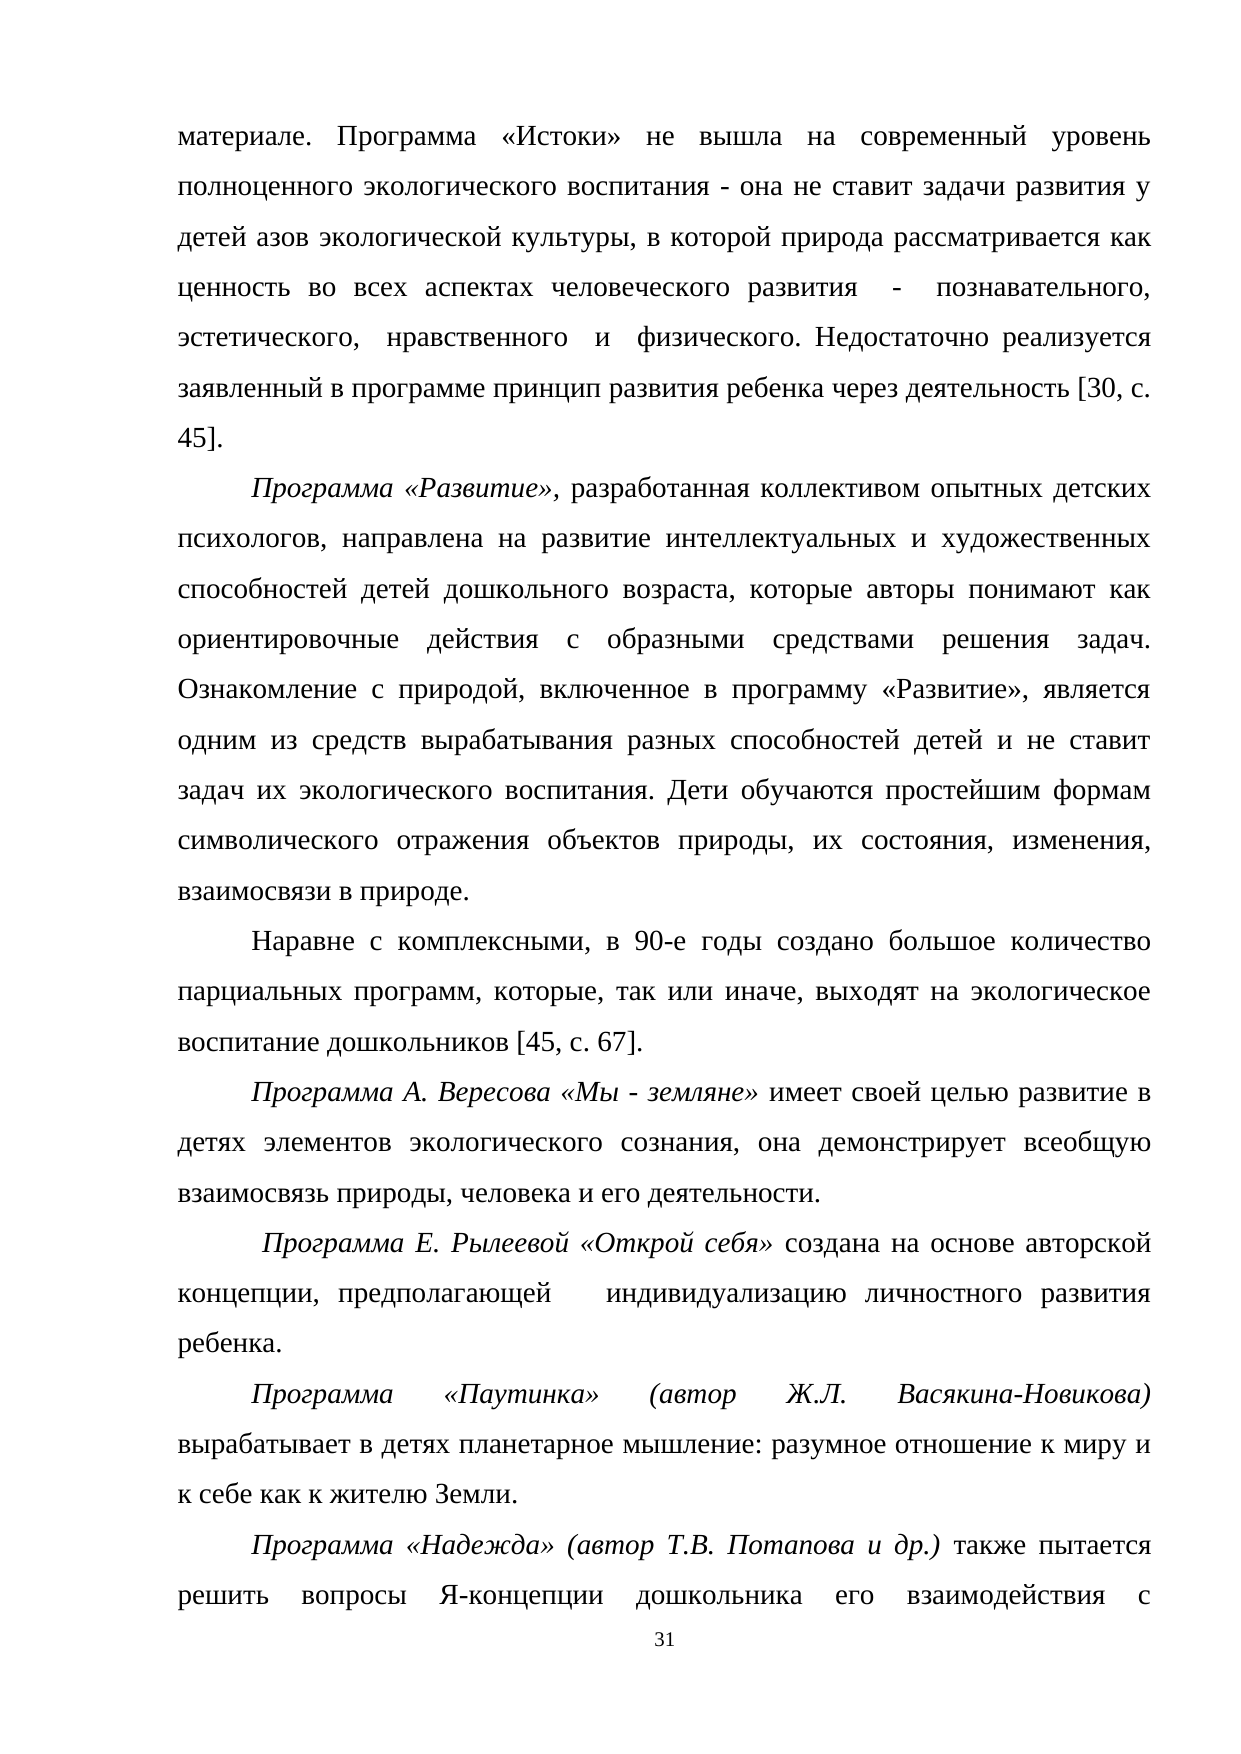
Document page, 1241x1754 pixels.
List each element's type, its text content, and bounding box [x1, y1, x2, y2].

text Программа Е. Рылеевой «Открой себя» создана на основе авторской концепции, предполагающей индивидуализацию личностного развития ребенка. [177, 1225, 1152, 1359]
text Программа А. Вересова «Мы - земляне» имеет своей целью развитие в детях элементов экологического сознания, она демонстрирует всеобщую взаимосвязь природы, человека и его деятельности. [177, 1074, 1152, 1208]
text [177, 118, 1152, 453]
text Программа «Паутинка» (автор Ж.Л. Васякина-Новикова) вырабатывает в детях планетарное мышление: разумное отношение к миру и к себе как к жителю Земли. [177, 1376, 1152, 1510]
text Наравне с комплексными, в 90-е годы создано большое количество парциальных программ, которые, так или иначе, выходят на экологическое воспитание дошкольников [45, с. 67]. [177, 923, 1152, 1057]
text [177, 1527, 1152, 1611]
text Программа «Развитие», разработанная коллективом опытных детских психологов, направлена на развитие интеллектуальных и художественных способностей детей дошкольного возраста, которые авторы понимают как ориентировочные действия с образными средствами решения задач. Ознакомление с природой, включенное в программу «Развитие», является одним из средств вырабатывания разных способностей детей и не ставит задач их экологического воспитания. Дети обучаются простейшим формам символического отражения объектов природы, их состояния, изменения, взаимосвязи в природе. [177, 470, 1152, 906]
